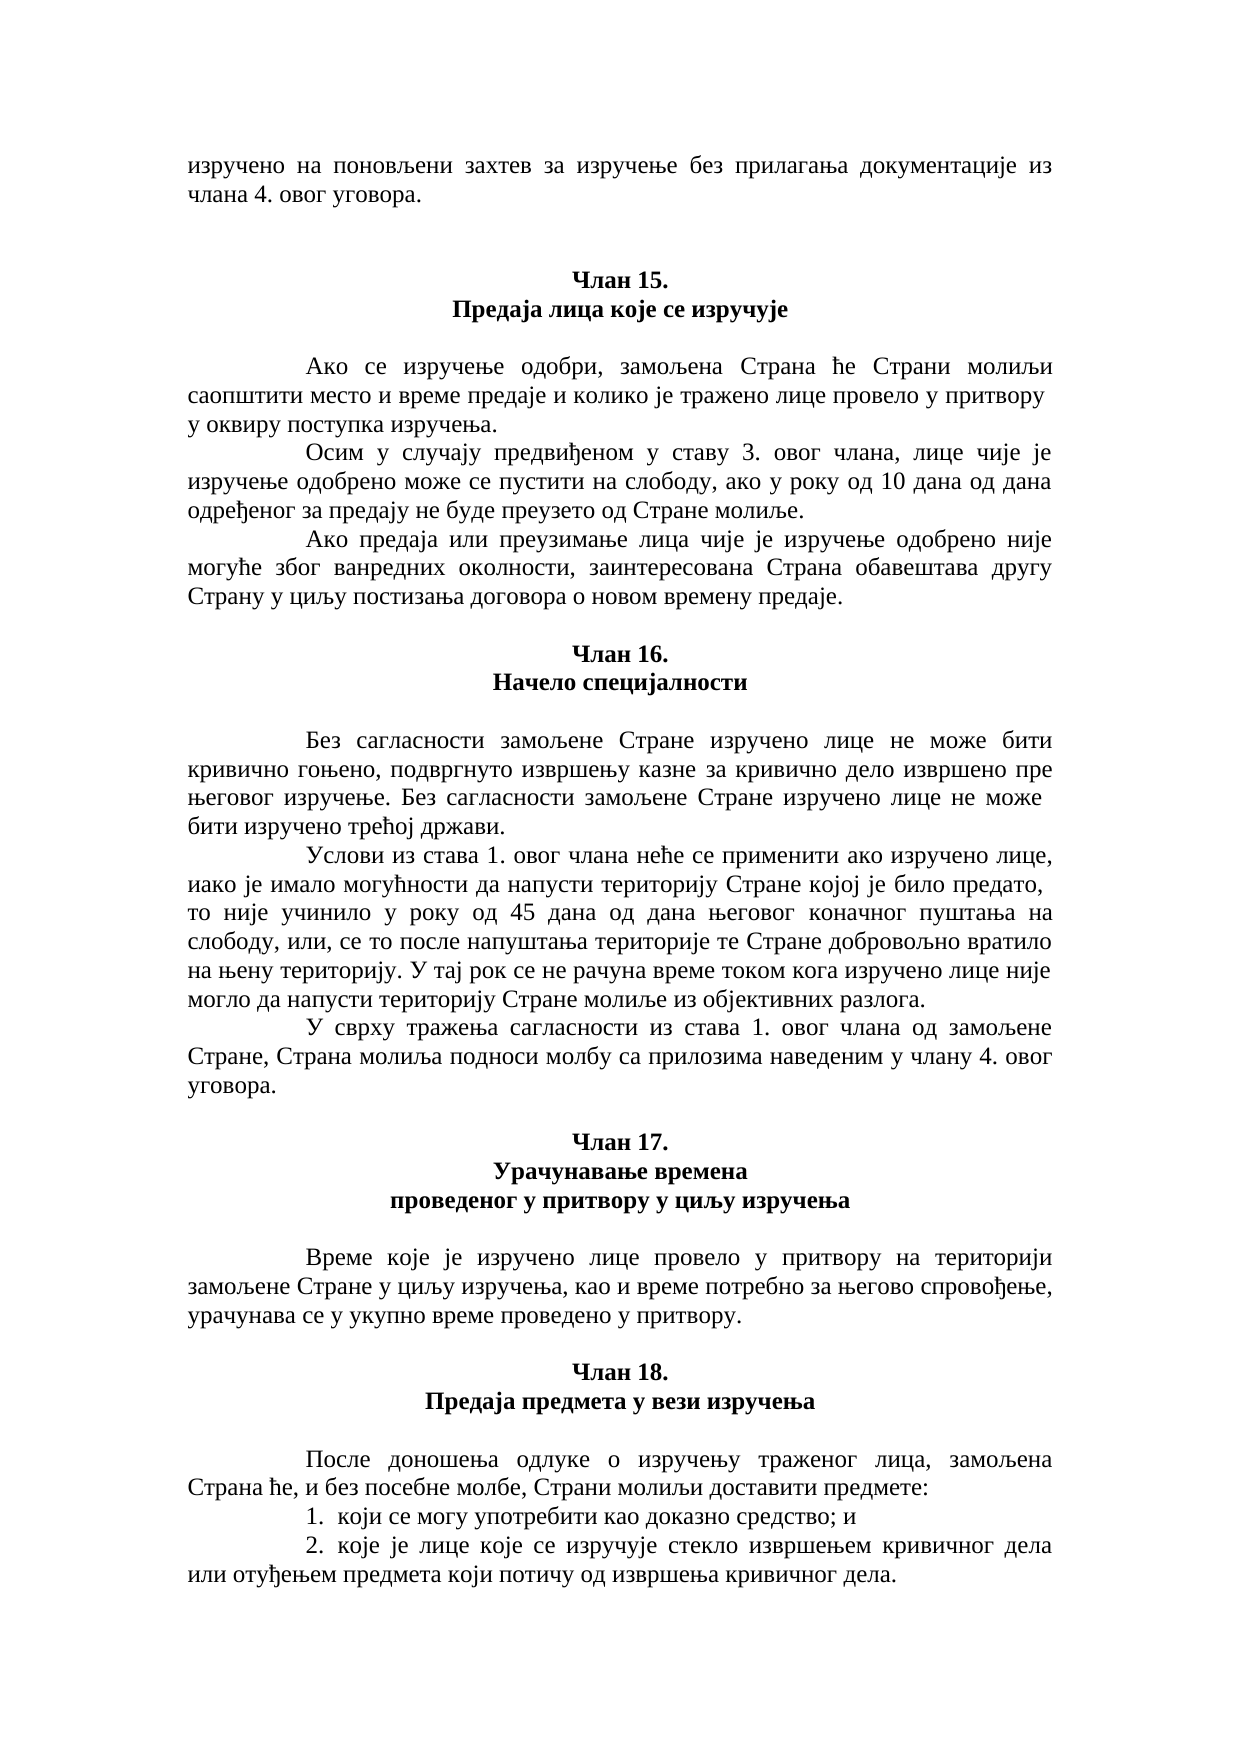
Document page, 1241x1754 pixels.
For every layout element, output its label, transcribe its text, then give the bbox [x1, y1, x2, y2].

text проведеног у притвору у циљу изручења [187, 1185, 1053, 1214]
text Услови из става 1. овог члана неће се применити ако изручено лице, иако је имало могућности да напусти територију Стране којој је било предато, то није учинило у року од 45 дана од дана његовог коначног пуштања на слободу, или, се то после напуштања територије те Стране добровољно вратило на њену територију. У тај рок се не рачуна време током кога изручено лице није могло да напусти територију Стране молиље из објективних разлога. [187, 840, 1053, 1012]
text Члан 16. [187, 639, 1053, 667]
text Ако предаја или преузимање лица чије је изручење одобрено није могуће због ванредних околности, заинтересована Страна обавештава другу Страну у циљу постизања договора о новом времену предаје. [187, 524, 1053, 610]
text Члан 17. [187, 1127, 1053, 1156]
subtitle Начело специјалности [187, 667, 1053, 696]
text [187, 150, 1053, 207]
text После доношења одлуке о изручењу траженог лица, замољена Страна ће, и без посебне молбе, Страни молиљи доставити предмете: [187, 1444, 1053, 1501]
text Урачунавање времена [187, 1156, 1053, 1185]
list које је лице које се изручује стекло извршењем кривичног дела или отуђењем предмета који потичу од извршења кривичног дела. [187, 1530, 1053, 1587]
text Време које је изручено лице провело у притвору на територији замољене Стране у циљу изручења, као и време потребно за његово спровођење, урачунава се у укупно време проведено у притвору. [187, 1242, 1053, 1329]
text Члан 18. [187, 1357, 1053, 1386]
text Без сагласности замољене Стране изручено лице не може бити кривично гоњено, подвргнуто извршењу казне за кривично дело извршено пре његовог изручење. Без сагласности замољене Стране изручено лице не може бити изручено трећој држави. [187, 725, 1053, 840]
text У сврху тражења сагласности из става 1. овог члана од замољене Стране, Страна молиља подноси молбу са прилозима наведеним у члану 4. овог уговора. [187, 1012, 1053, 1099]
text Предаја предмета у вези изручења [187, 1386, 1053, 1415]
text Осим у случају предвиђеном у ставу 3. овог члана, лице чије је изручење одобрено може се пустити на слободу, ако у року од 10 дана од дана одређеног за предају не буде преузето од Стране молиље. [187, 437, 1053, 524]
text Члан 15. [187, 265, 1053, 294]
text Предаја лица које се изручује [187, 294, 1053, 322]
list који се могу употребити као доказно средство; и [187, 1501, 1053, 1530]
text Ако се изручење одобри, замољена Страна ће Страни молиљи саопштити место и време предаје и колико је тражено лице провело у притвору у оквиру поступка изручења. [187, 351, 1053, 437]
